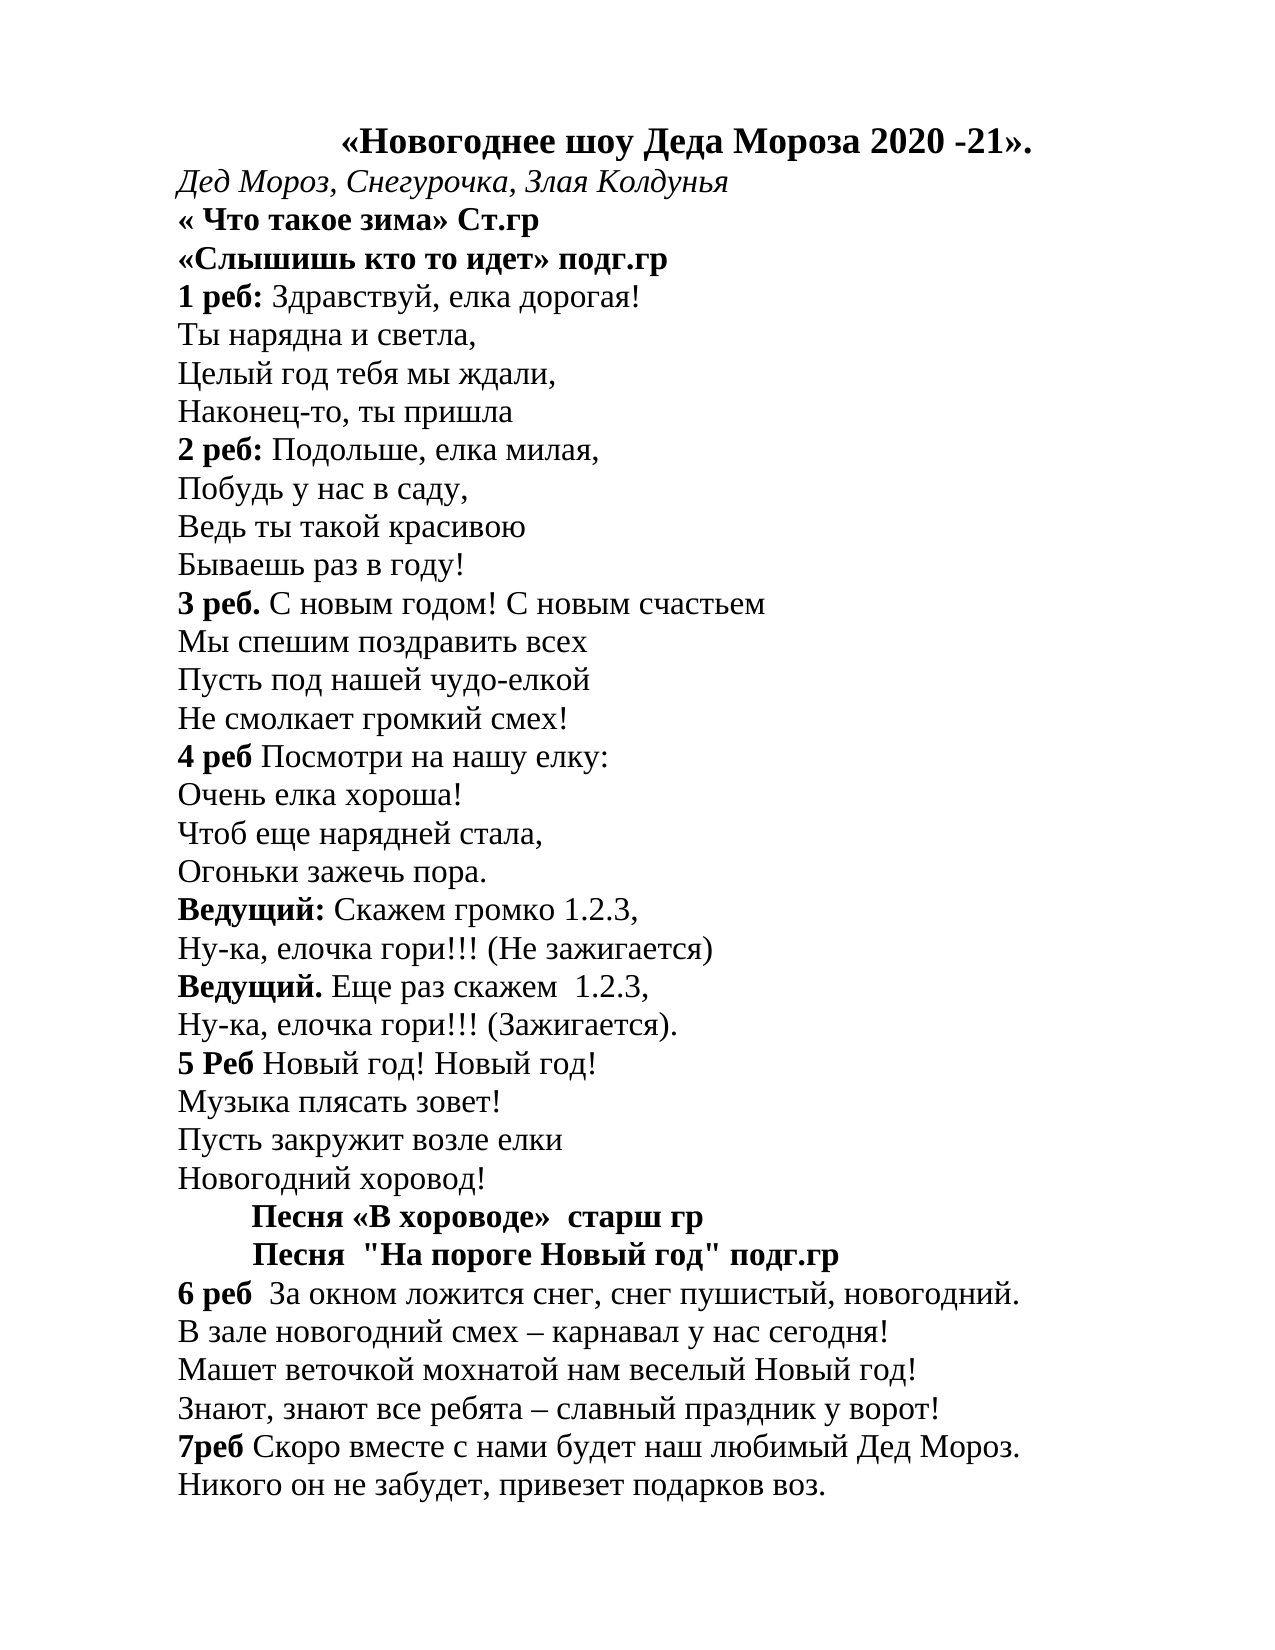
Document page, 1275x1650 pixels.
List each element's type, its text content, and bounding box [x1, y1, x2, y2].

text Чтоб еще нарядней стала, [177, 813, 1186, 851]
text Бываешь раз в году! [177, 544, 1186, 583]
text 6 реб За окном ложится снег, снег пушистый, новогодний. [177, 1273, 1186, 1311]
text В зале новогодний смех – карнавал у нас сегодня! [177, 1311, 1186, 1349]
text Мы спешим поздравить всех [177, 621, 1186, 659]
text Музыка плясать зовет! [177, 1081, 1186, 1119]
text Не смолкает громкий смех! [177, 698, 1186, 736]
text Дед Мороз, Снегурочка, Злая Колдунья [177, 161, 1186, 199]
text 7реб Скоро вместе с нами будет наш любимый Дед Мороз. [177, 1426, 1186, 1464]
text Песня «В хороводе» старш гр [177, 1196, 1186, 1234]
text Ну-ка, елочка гори!!! (Не зажигается) [177, 928, 1186, 966]
text Машет веточкой мохнатой нам веселый Новый год! [177, 1349, 1186, 1388]
text Очень елка хороша! [177, 774, 1186, 813]
text « Что такое зима» Ст.гр [177, 199, 1186, 238]
text 3 реб. С новым годом! С новым счастьем [177, 583, 1186, 621]
text 5 Реб Новый год! Новый год! [177, 1043, 1186, 1081]
text Пусть под нашей чудо-елкой [177, 659, 1186, 698]
text Огоньки зажечь пора. [177, 851, 1186, 889]
text Ведущий: Скажем громко 1.2.3, [177, 889, 1186, 928]
text Ведущий. Еще раз скажем 1.2.3, [177, 966, 1186, 1004]
text 4 реб Посмотри на нашу елку: [177, 736, 1186, 774]
text Побудь у нас в саду, [177, 468, 1186, 506]
text 2 реб: Подольше, елка милая, [177, 429, 1186, 468]
text Наконец-то, ты пришла [177, 391, 1186, 429]
text Новогодний хоровод! [177, 1158, 1186, 1196]
text Ты нарядна и светла, [177, 314, 1186, 353]
text Ну-ка, елочка гори!!! (Зажигается). [177, 1004, 1186, 1043]
text 1 реб: Здравствуй, елка дорогая! [177, 276, 1186, 314]
text Никого он не забудет, привезет подарков воз. [177, 1464, 1186, 1503]
text Песня "На пороге Новый год" подг.гр [177, 1234, 1186, 1273]
text Целый год тебя мы ждали, [177, 353, 1186, 391]
text Знают, знают все ребята – славный праздник у ворот! [177, 1388, 1186, 1426]
text «Слышишь кто то идет» подг.гр [177, 238, 1186, 276]
text «Новогоднее шоу Деда Мороза 2020 -21». [177, 118, 1186, 161]
text Ведь ты такой красивою [177, 506, 1186, 544]
text Пусть закружит возле елки [177, 1119, 1186, 1158]
